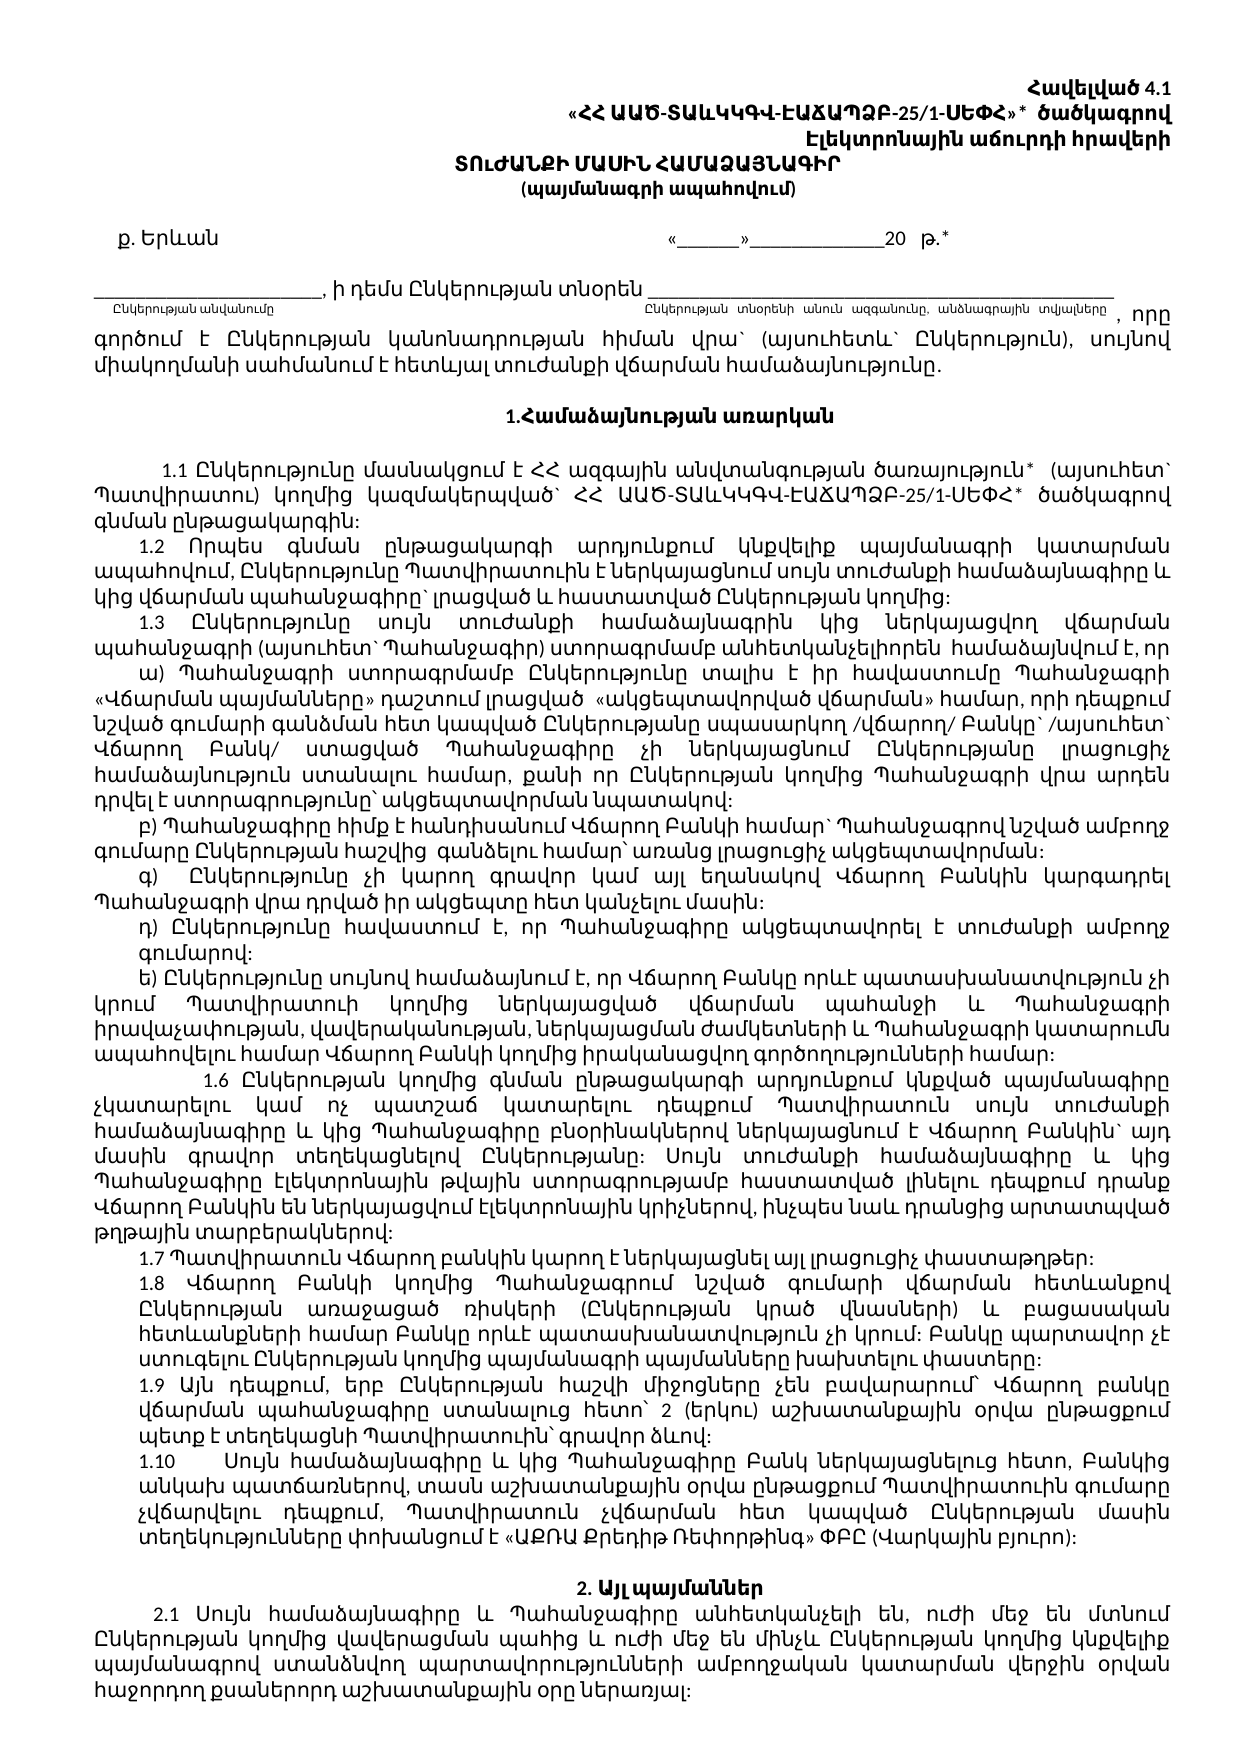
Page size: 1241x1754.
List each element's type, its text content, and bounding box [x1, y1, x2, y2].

text ՏՈւԺԱՆՔԻ ՄԱՍԻՆ ՀԱՄԱՁԱՅՆԱԳԻՐ [94, 151, 1171, 177]
text ա) Պահանջագրի ստորագրմամբ Ընկերությունը տալիս է իր հավաստումը Պահանջագրի «Վճարման պայմանները» դաշտում լրացված «ակցեպտավորված վճարման» համար, որի դեպքում նշված գումարի գանձման հետ կապված Ընկերությանը սպասարկող /վճարող/ Բանկը` /այսուհետ` Վճարող Բանկ/ ստացված Պահանջագիրը չի ներկայացնում Ընկերությանը լրացուցիչ համաձայնություն ստանալու համար, քանի որ Ընկերության կողմից Պահանջագրի վրա արդեն դրվել է ստորագրությունը՝ ակցեպտավորման նպատակով: [94, 660, 1171, 813]
text ______________________, ի դեմս Ընկերության տնօրեն _____________________________________________ [94, 276, 1171, 301]
text բ) Պահանջագիրը հիմք է հանդիսանում Վճարող Բանկի համար` Պահանջագրով նշված ամբողջ գումարը Ընկերության հաշվից գանձելու համար՝ առանց լրացուցիչ ակցեպտավորման: [94, 813, 1171, 864]
text 1.1 Ընկերությունը մասնակցում է ՀՀ ազգային անվտանգության ծառայություն* (այսուհետ` Պատվիրատու) կողմից կազմակերպված` ՀՀ ԱԱԾ-ՏԱևԿԿԳՎ-ԷԱՃԱՊՁԲ-25/1-ՍԵՓՀ* ծածկագրով գնման ընթացակարգին: [94, 457, 1171, 533]
text գ) Ընկերությունը չի կարող գրավոր կամ այլ եղանակով Վճարող Բանկին կարգադրել Պահանջագրի վրա դրված իր ակցեպտը հետ կանչելու մասին: [94, 864, 1171, 914]
text 1.3 Ընկերությունը սույն տուժանքի համաձայնագրին կից ներկայացվող վճարման պահանջագրի (այսուհետ` Պահանջագիր) ստորագրմամբ անհետկանչելիորեն համաձայնվում է, որ [94, 609, 1171, 660]
text «ՀՀ ԱԱԾ-ՏԱևԿԿԳՎ-ԷԱՃԱՊՁԲ-25/1-ՍԵՓՀ»* ծածկագրով [94, 100, 1171, 126]
text 1.6 Ընկերության կողմից գնման ընթացակարգի արդյունքում կնքված պայմանագիրը չկատարելու կամ ոչ պատշաճ կատարելու դեպքում Պատվիրատուն սույն տուժանքի համաձայնագիրը և կից Պահանջագիրը բնօրինակներով ներկայացնում է Վճարող Բանկին` այդ մասին գրավոր տեղեկացնելով Ընկերությանը: Սույն տուժանքի համաձայնագիրը և կից Պահանջագիրը էլեկտրոնային թվային ստորագրությամբ հաստատված լինելու դեպքում դրանք Վճարող Բանկին են ներկայացվում էլեկտրոնային կրիչներով, ինչպես նաև դրանցից արտատպված թղթային տարբերակներով: [94, 1067, 1171, 1245]
text 1.8 Վճարող Բանկի կողմից Պահանջագրում նշված գումարի վճարման հետևանքով Ընկերության առաջացած ռիսկերի (Ընկերության կրած վնասների) և բացասական հետևանքների համար Բանկը որևէ պատասխանատվություն չի կրում: Բանկը պարտավոր չէ ստուգելու Ընկերության կողմից պայմանագրի պայմանները խախտելու փաստերը: [138, 1270, 1171, 1372]
text 2. Այլ պայմաններ [169, 1575, 1171, 1601]
text 1.2 Որպես գնման ընթացակարգի արդյունքում կնքվելիք պայմանագրի կատարման ապահովում, Ընկերությունը Պատվիրատուին է ներկայացնում սույն տուժանքի համաձայնագիրը և կից վճարման պահանջագիրը` լրացված և հաստատված Ընկերության կողմից: [94, 533, 1171, 609]
text Հավելված 4.1 [94, 75, 1171, 100]
text 1.7 Պատվիրատուն Վճարող բանկին կարող է ներկայացնել այլ լրացուցիչ փաստաթղթեր: [138, 1245, 1171, 1270]
text ե) Ընկերությունը սույնով համաձայնում է, որ Վճարող Բանկը որևէ պատասխանատվություն չի կրում Պատվիրատուի կողմից ներկայացված վճարման պահանջի և Պահանջագրի իրավաչափության, վավերականության, ներկայացման ժամկետների և Պահանջագրի կատարումն ապահովելու համար Վճարող Բանկի կողմից իրականացվող գործողությունների համար: [94, 965, 1171, 1067]
text 1.Համաձայնության առարկան [169, 403, 1171, 428]
text 2.1 Սույն համաձայնագիրը և Պահանջագիրը անհետկանչելի են, ուժի մեջ են մտնում Ընկերության կողմից վավերացման պահից և ուժի մեջ են մինչև Ընկերության կողմից կնքվելիք պայմանագրով ստանձնվող պարտավորությունների ամբողջական կատարման վերջին օրվան հաջորդող քսաներորդ աշխատանքային օրը ներառյալ: [94, 1601, 1171, 1702]
text Էլեկտրոնային աճուրդի հրավերի [94, 126, 1171, 151]
text 1.9 Այն դեպքում, երբ Ընկերության հաշվի միջոցները չեն բավարարում՝ Վճարող բանկը վճարման պահանջագիրը ստանալուց հետո՝ 2 (երկու) աշխատանքային օրվա ընթացքում պետք է տեղեկացնի Պատվիրատուին՝ գրավոր ձևով: [138, 1372, 1171, 1448]
text Ընկերության անվանումը Ընկերության տնօրենի անուն ազգանունը, անձնագրային տվյալները , որը գործում է Ընկերության կանոնադրության հիման վրա` (այսուհետև` Ընկերություն), սույնով միակողմանի սահմանում է հետևյալ տուժանքի վճարման համաձայնությունը. [94, 301, 1171, 377]
text դ) Ընկերությունը հավաստում է, որ Պահանջագիրը ակցեպտավորել է տուժանքի ամբողջ գումարով: [138, 914, 1171, 965]
text (պայմանագրի ապահովում) [94, 177, 1171, 199]
text 1.10 Սույն համաձայնագիրը և կից Պահանջագիրը Բանկ ներկայացնելուց հետո, Բանկից անկախ պատճառներով, տասն աշխատանքային օրվա ընթացքում Պատվիրատուին գումարը չվճարվելու դեպքում, Պատվիրատուն չվճարման հետ կապված Ընկերության մասին տեղեկությունները փոխանցում է «ԱՔՌԱ Քրեդիթ Ռեփորթինգ» ՓԲԸ (Վարկային բյուրո): [138, 1448, 1171, 1550]
text ք. Երևան «______»_____________20 թ.* [94, 225, 1171, 250]
